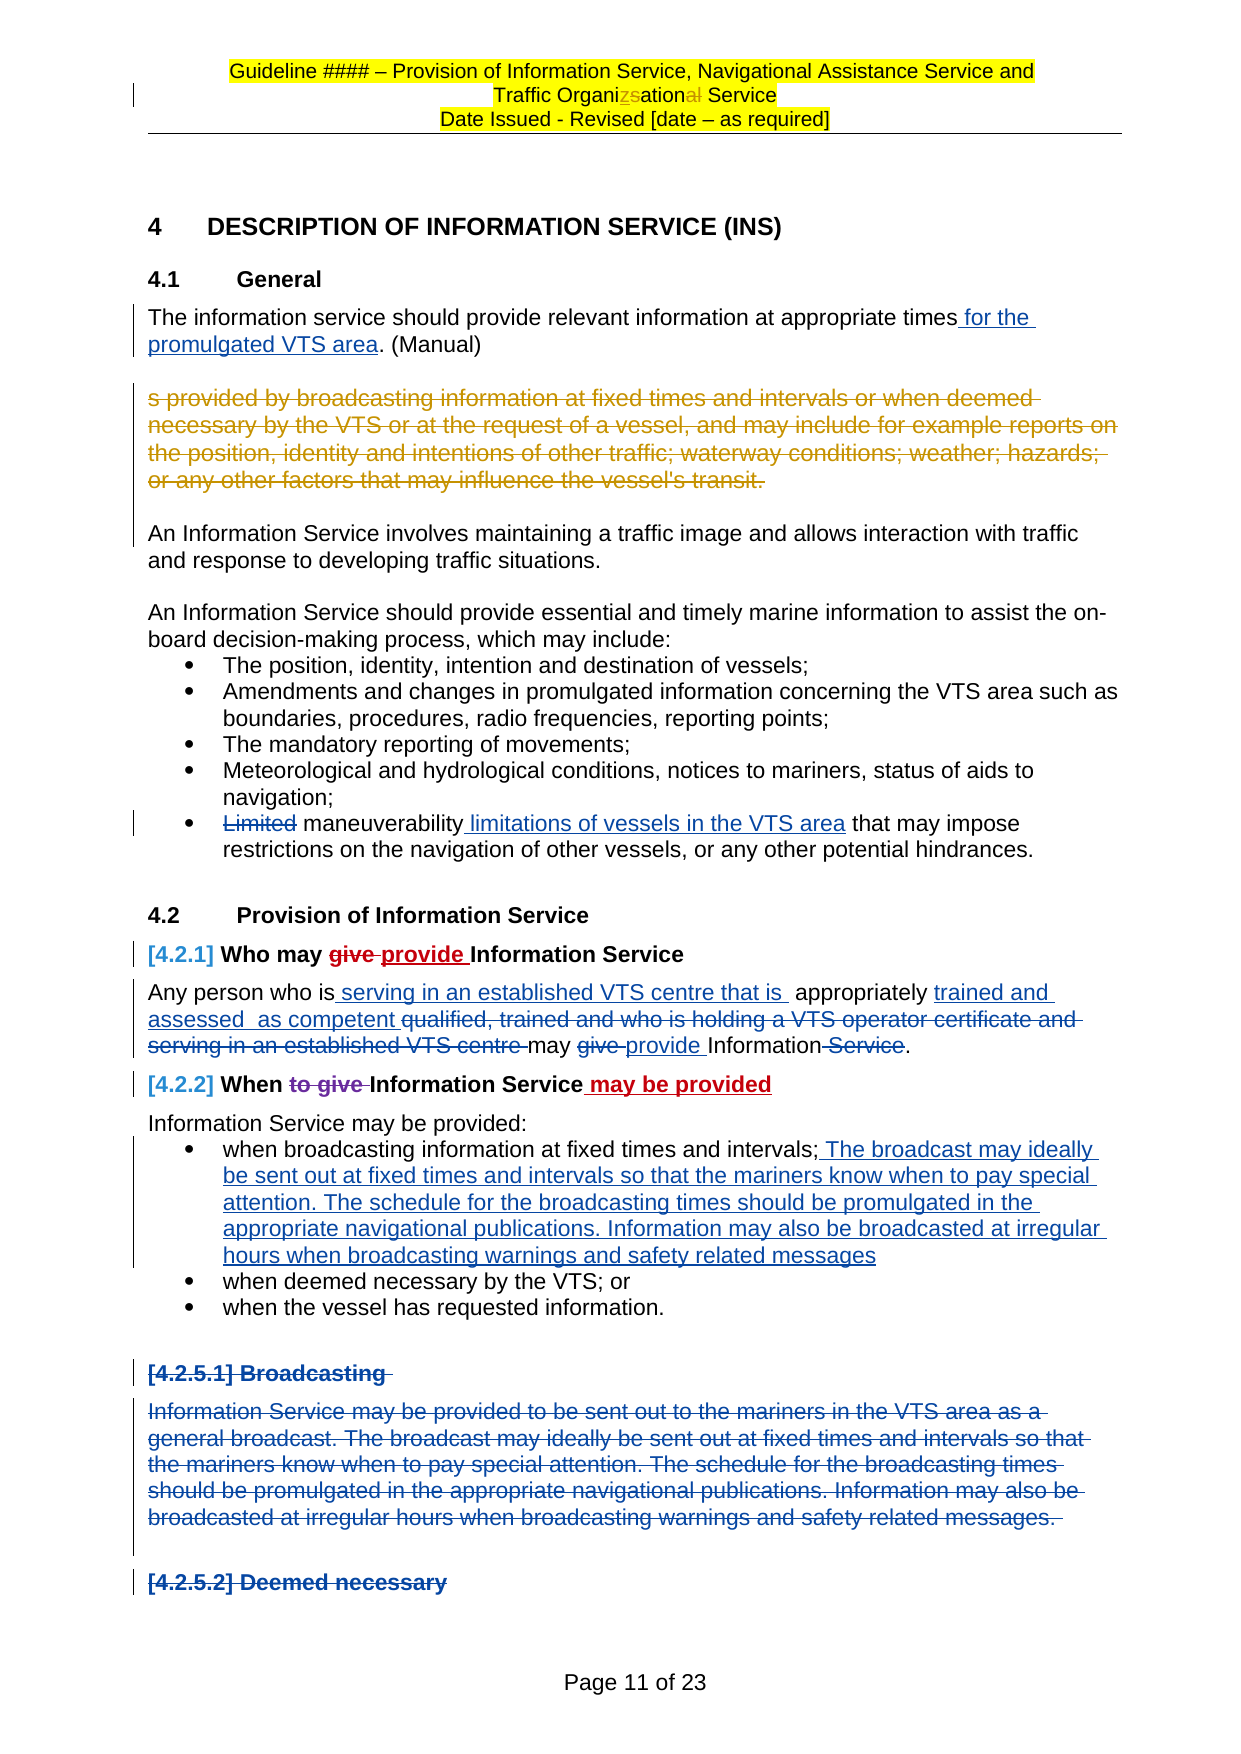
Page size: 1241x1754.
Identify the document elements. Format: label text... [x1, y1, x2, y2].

text The information service should provide relevant information at appropriate times. (Manual) [148, 304, 1122, 357]
subtitle When Information Service [148, 1071, 1122, 1097]
subtitle Who may Information Service [148, 941, 1122, 967]
list The mandatory reporting of movements; [185, 731, 1122, 757]
list when deemed necessary by the VTS; or [185, 1268, 1122, 1294]
text An Information Service should provide essential and timely marine information to assist the on-board decision-making process, which may include: [148, 599, 1122, 652]
subtitle Description of information service (INS) [148, 212, 1122, 241]
list when broadcasting information at fixed times and intervals; [185, 1136, 1122, 1268]
text An Information Service involves maintaining a traffic image and allows interaction with traffic and response to developing traffic situations. [148, 520, 1122, 573]
text Any person who is appropriately may Information. [148, 979, 1122, 1058]
list The position, identity, intention and destination of vessels; [185, 652, 1122, 678]
text Information Service may be provided: [148, 1110, 1122, 1136]
list when the vessel has requested information. [185, 1294, 1122, 1321]
subtitle General [148, 266, 1122, 292]
list Meteorological and hydrological conditions, notices to mariners, status of aids to navigation; [185, 757, 1122, 810]
list Amendments and changes in promulgated information concerning the VTS area such as boundaries, procedures, radio frequencies, reporting points; [185, 678, 1122, 731]
subtitle Provision of Information Service [148, 902, 1122, 928]
list maneuverability that may impose restrictions on the navigation of other vessels, or any other potential hindrances. [185, 810, 1122, 863]
